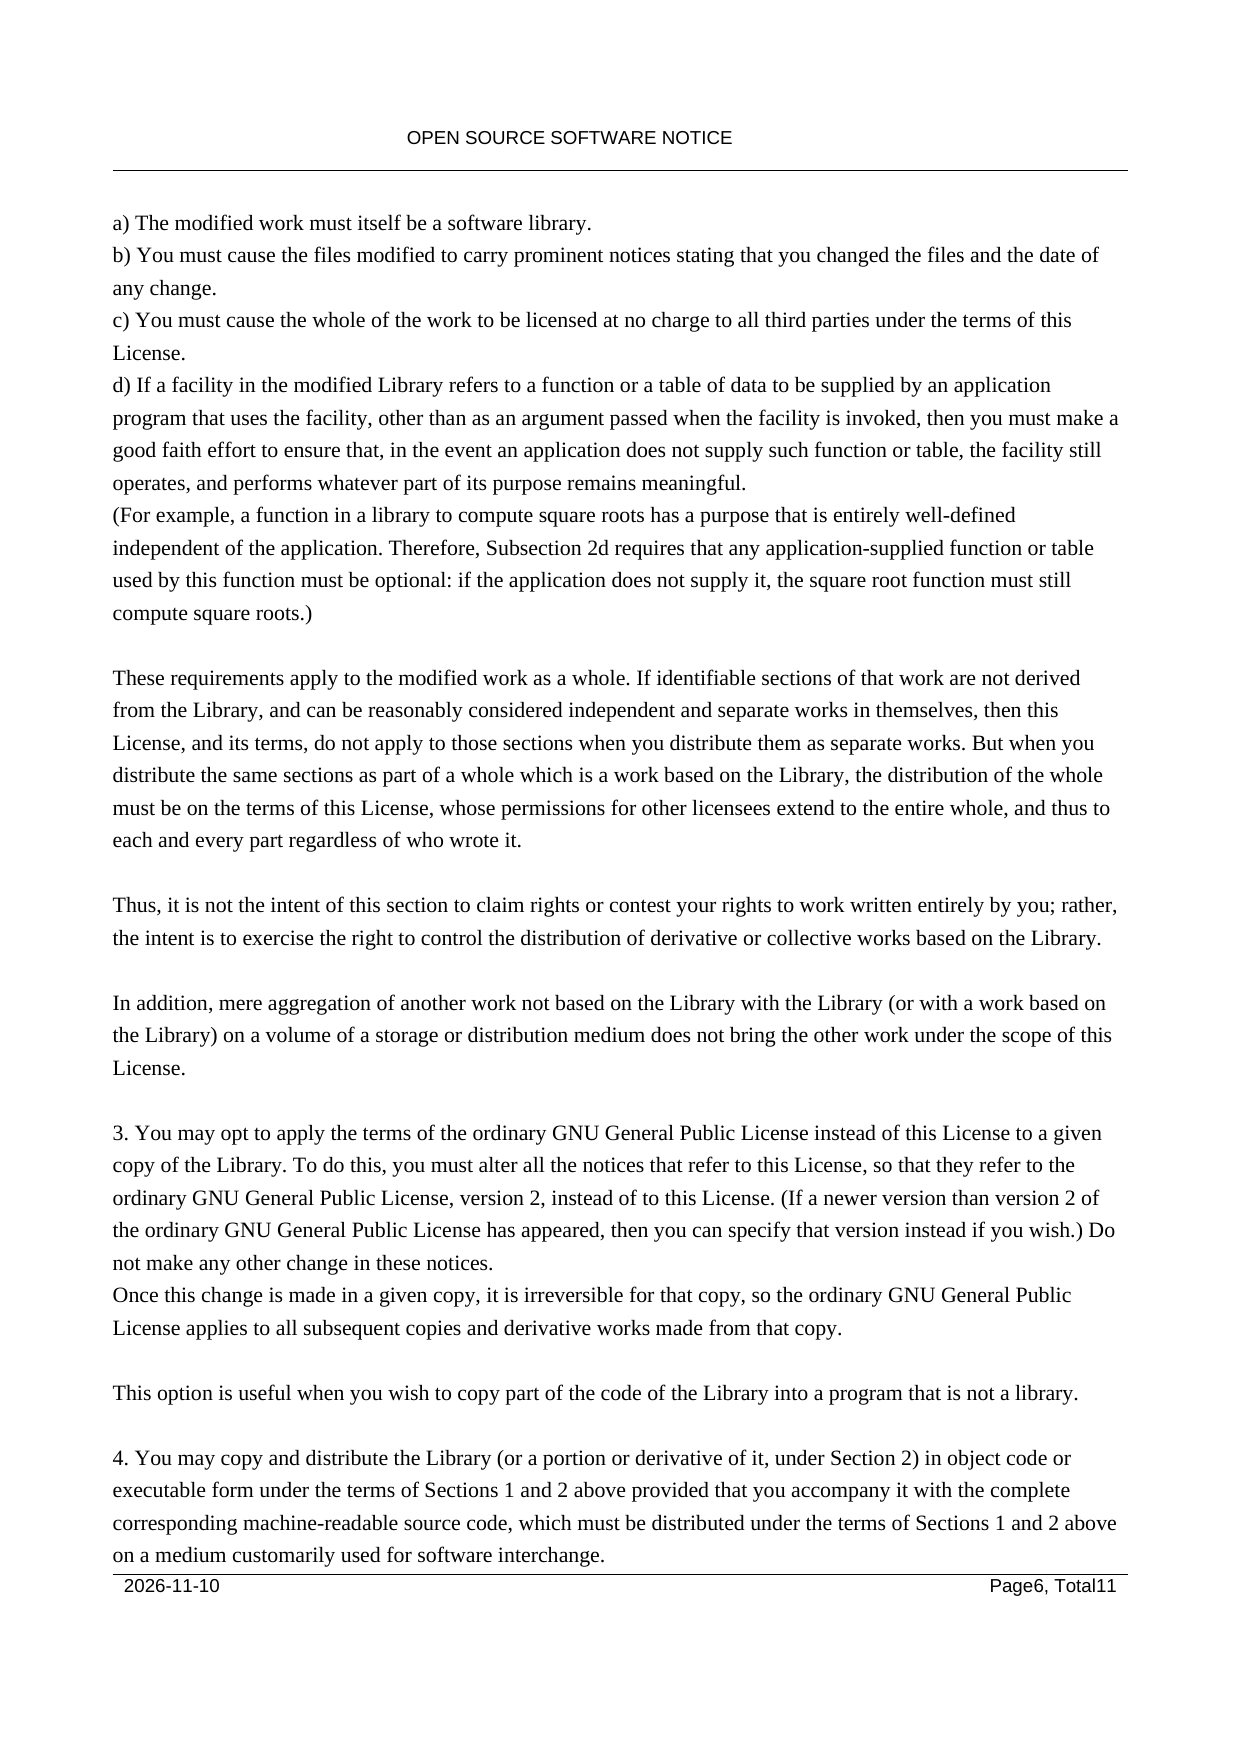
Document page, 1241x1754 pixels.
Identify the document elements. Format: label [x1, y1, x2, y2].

text [112, 206, 1128, 1571]
